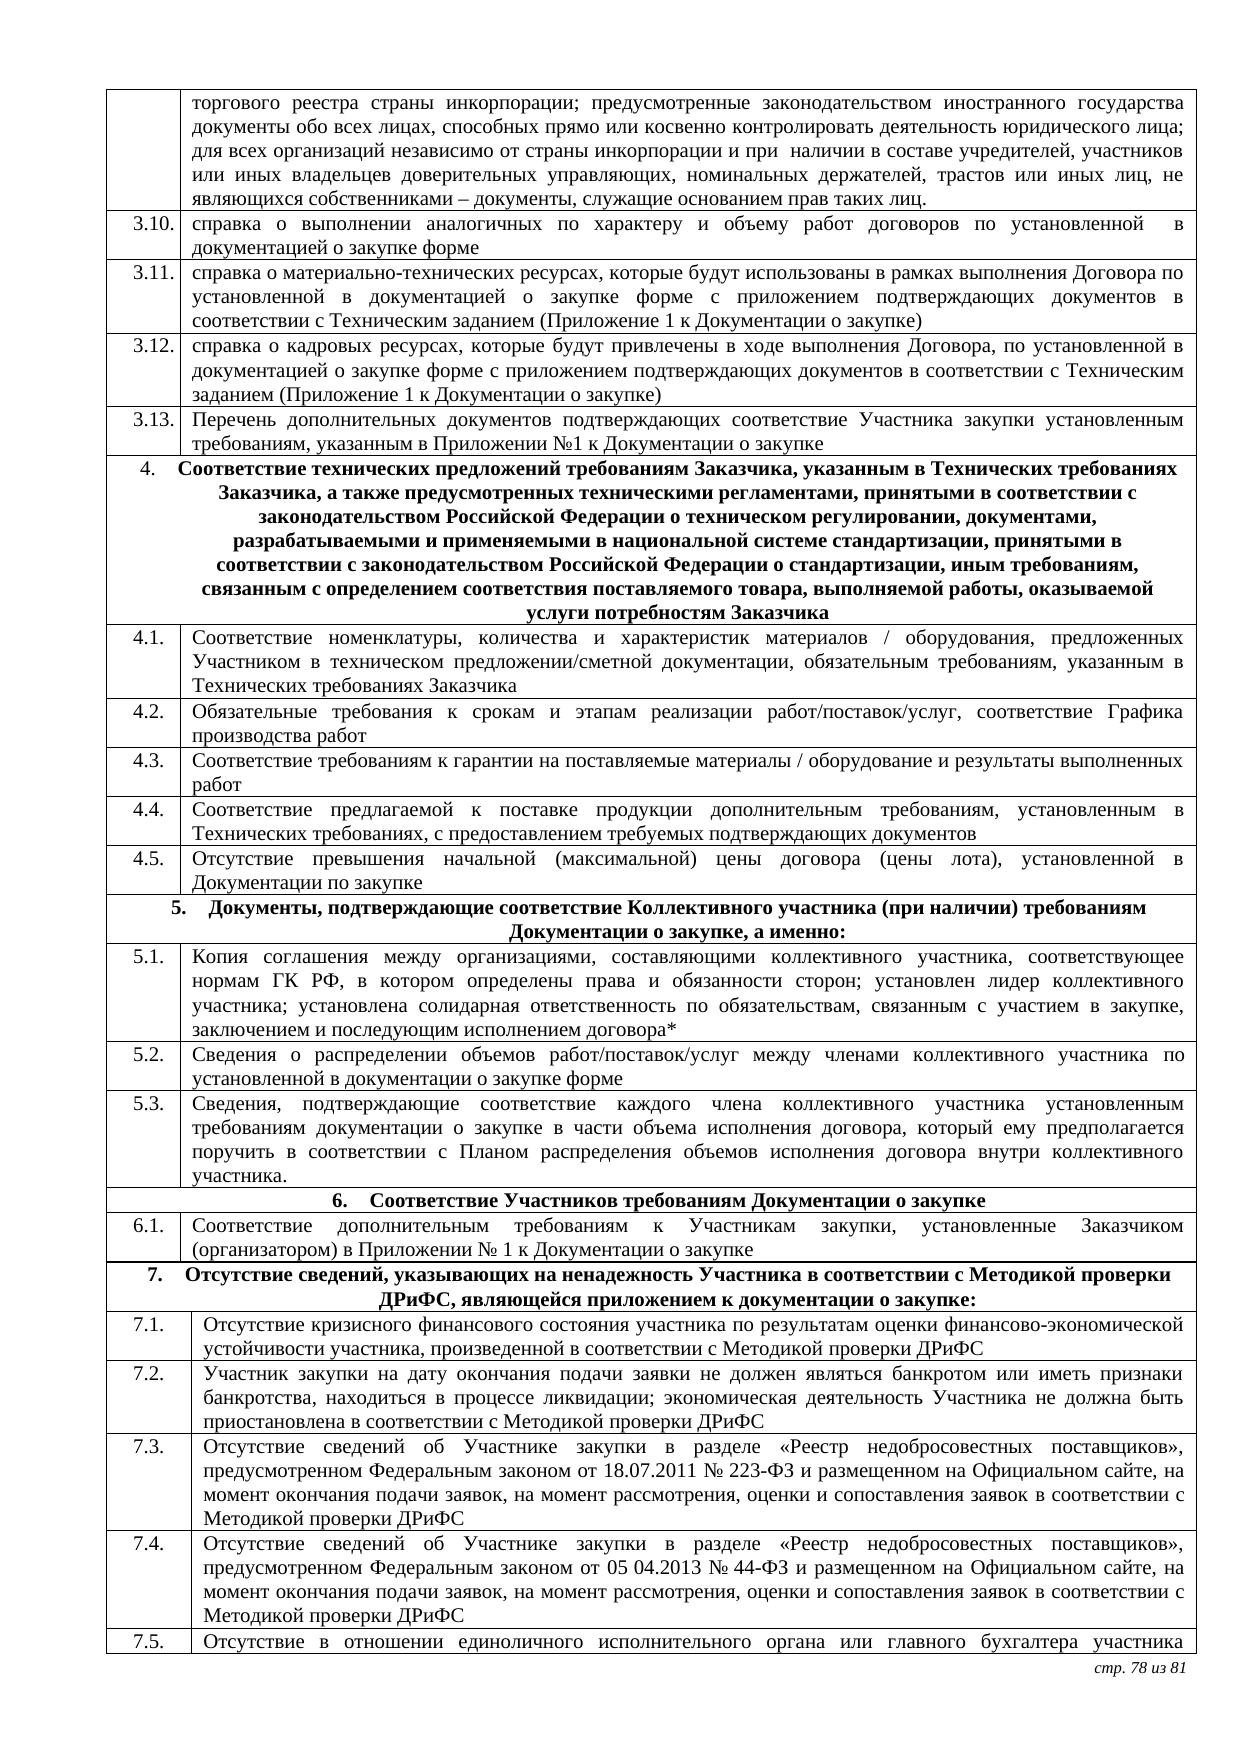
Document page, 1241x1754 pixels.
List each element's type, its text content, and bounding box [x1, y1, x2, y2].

table_cell Сведения о распределении объемов работ/поставок/услуг между членами коллективного участника по установленной в документации о закупке форме [181, 1042, 1196, 1090]
table_cell [107, 260, 180, 332]
table_cell Соответствие требованиям к гарантии на поставляемые материалы / оборудование и результаты выполненных работ [181, 748, 1196, 796]
table_cell Сведения, подтверждающие соответствие каждого члена коллективного участника установленным требованиям документации о закупке в части объема исполнения договора, который ему предполагается поручить в соответствии с Планом распределения объемов исполнения договора внутри коллективного участника. [181, 1091, 1196, 1187]
table_cell Отсутствие сведений об Участнике закупки в разделе «Реестр недобросовестных поставщиков», предусмотренном Федеральным законом от 05 04.2013 № 44-ФЗ и размещенном на Официальном сайте, на момент окончания подачи заявок, на момент рассмотрения, оценки и сопоставления заявок в соответствии с Методикой проверки ДРиФС [192, 1531, 1196, 1627]
table_cell [107, 1213, 180, 1261]
table_cell Соответствие технических предложений требованиям Заказчика, указанным в Технических требованиях Заказчика, а также предусмотренных техническими регламентами, принятыми в соответствии с законодательством Российской Федерации о техническом регулировании, документами, разрабатываемыми и применяемыми в национальной системе стандартизации, принятыми в соответствии с законодательством Российской Федерации о стандартизации, иным требованиям, связанным с определением соответствия поставляемого товара, выполняемой работы, оказываемой услуги потребностям Заказчика [107, 456, 1196, 624]
table_cell Соответствие номенклатуры, количества и характеристик материалов / оборудования, предложенных Участником в техническом предложении/сметной документации, обязательным требованиям, указанным в Технических требованиях Заказчика [181, 625, 1196, 697]
table_cell справка о выполнении аналогичных по характеру и объему работ договоров по установленной в документацией о закупке форме [181, 211, 1196, 259]
table_cell Перечень дополнительных документов подтверждающих соответствие Участника закупки установленным требованиям, указанным в Приложении №1 к Документации о закупке [181, 407, 1196, 455]
table_cell Отсутствие сведений, указывающих на ненадежность Участника в соответствии с Методикой проверки ДРиФС, являющейся приложением к документации о закупке: [107, 1263, 1196, 1311]
table_cell Соответствие Участников требованиям Документации о закупке [107, 1188, 1196, 1212]
table_cell [107, 90, 180, 210]
table_cell [107, 748, 180, 796]
table_cell справка о кадровых ресурсах, которые будут привлечены в ходе выполнения Договора, по установленной в документацией о закупке форме с приложением подтверждающих документов в соответствии с Техническим заданием (Приложение 1 к Документации о закупке) [181, 334, 1196, 406]
table_cell [107, 1629, 191, 1653]
table_cell [107, 699, 180, 747]
table_cell [107, 1042, 180, 1090]
table_cell Отсутствие кризисного финансового состояния участника по результатам оценки финансово-экономической устойчивости участника, произведенной в соответствии с Методикой проверки ДРиФС [192, 1312, 1196, 1360]
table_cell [181, 90, 1196, 210]
table_cell [107, 1361, 191, 1433]
table_cell [107, 1531, 191, 1627]
table_cell Соответствие предлагаемой к поставке продукции дополнительным требованиям, установленным в Технических требованиях, с предоставлением требуемых подтверждающих документов [181, 797, 1196, 845]
table_cell [107, 1312, 191, 1360]
table_cell [107, 625, 180, 697]
table_cell Соответствие дополнительным требованиям к Участникам закупки, установленные Заказчиком (организатором) в Приложении № 1 к Документации о закупке [181, 1213, 1196, 1261]
table_cell Участник закупки на дату окончания подачи заявки не должен являться банкротом или иметь признаки банкротства, находиться в процессе ликвидации; экономическая деятельность Участника не должна быть приостановлена в соответствии с Методикой проверки ДРиФС [192, 1361, 1196, 1433]
table_cell [107, 211, 180, 259]
table_cell Обязательные требования к срокам и этапам реализации работ/поставок/услуг, соответствие Графика производства работ [181, 699, 1196, 747]
table_cell справка о материально-технических ресурсах, которые будут использованы в рамках выполнения Договора по установленной в документацией о закупке форме с приложением подтверждающих документов в соответствии с Техническим заданием (Приложение 1 к Документации о закупке) [181, 260, 1196, 332]
table_cell Отсутствие сведений об Участнике закупки в разделе «Реестр недобросовестных поставщиков», предусмотренном Федеральным законом от 18.07.2011 № 223-ФЗ и размещенном на Официальном сайте, на момент окончания подачи заявок, на момент рассмотрения, оценки и сопоставления заявок в соответствии с Методикой проверки ДРиФС [192, 1434, 1196, 1530]
table_cell [107, 1091, 180, 1187]
table_cell [107, 944, 180, 1041]
table_cell [107, 407, 180, 455]
table_cell Отсутствие превышения начальной (максимальной) цены договора (цены лота), установленной в Документации по закупке [181, 846, 1196, 894]
table_cell [107, 846, 180, 894]
table_cell Копия соглашения между организациями, составляющими коллективного участника, соответствующее нормам ГК РФ, в котором определены права и обязанности сторон; установлен лидер коллективного участника; установлена солидарная ответственность по обязательствам, связанным с участием в закупке, заключением и последующим исполнением договора* [181, 944, 1196, 1041]
table_cell Документы, подтверждающие соответствие Коллективного участника (при наличии) требованиям Документации о закупке, а именно: [107, 895, 1196, 943]
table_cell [192, 1629, 1196, 1653]
table_cell [107, 334, 180, 406]
table_cell [107, 1434, 191, 1530]
table_cell [107, 797, 180, 845]
